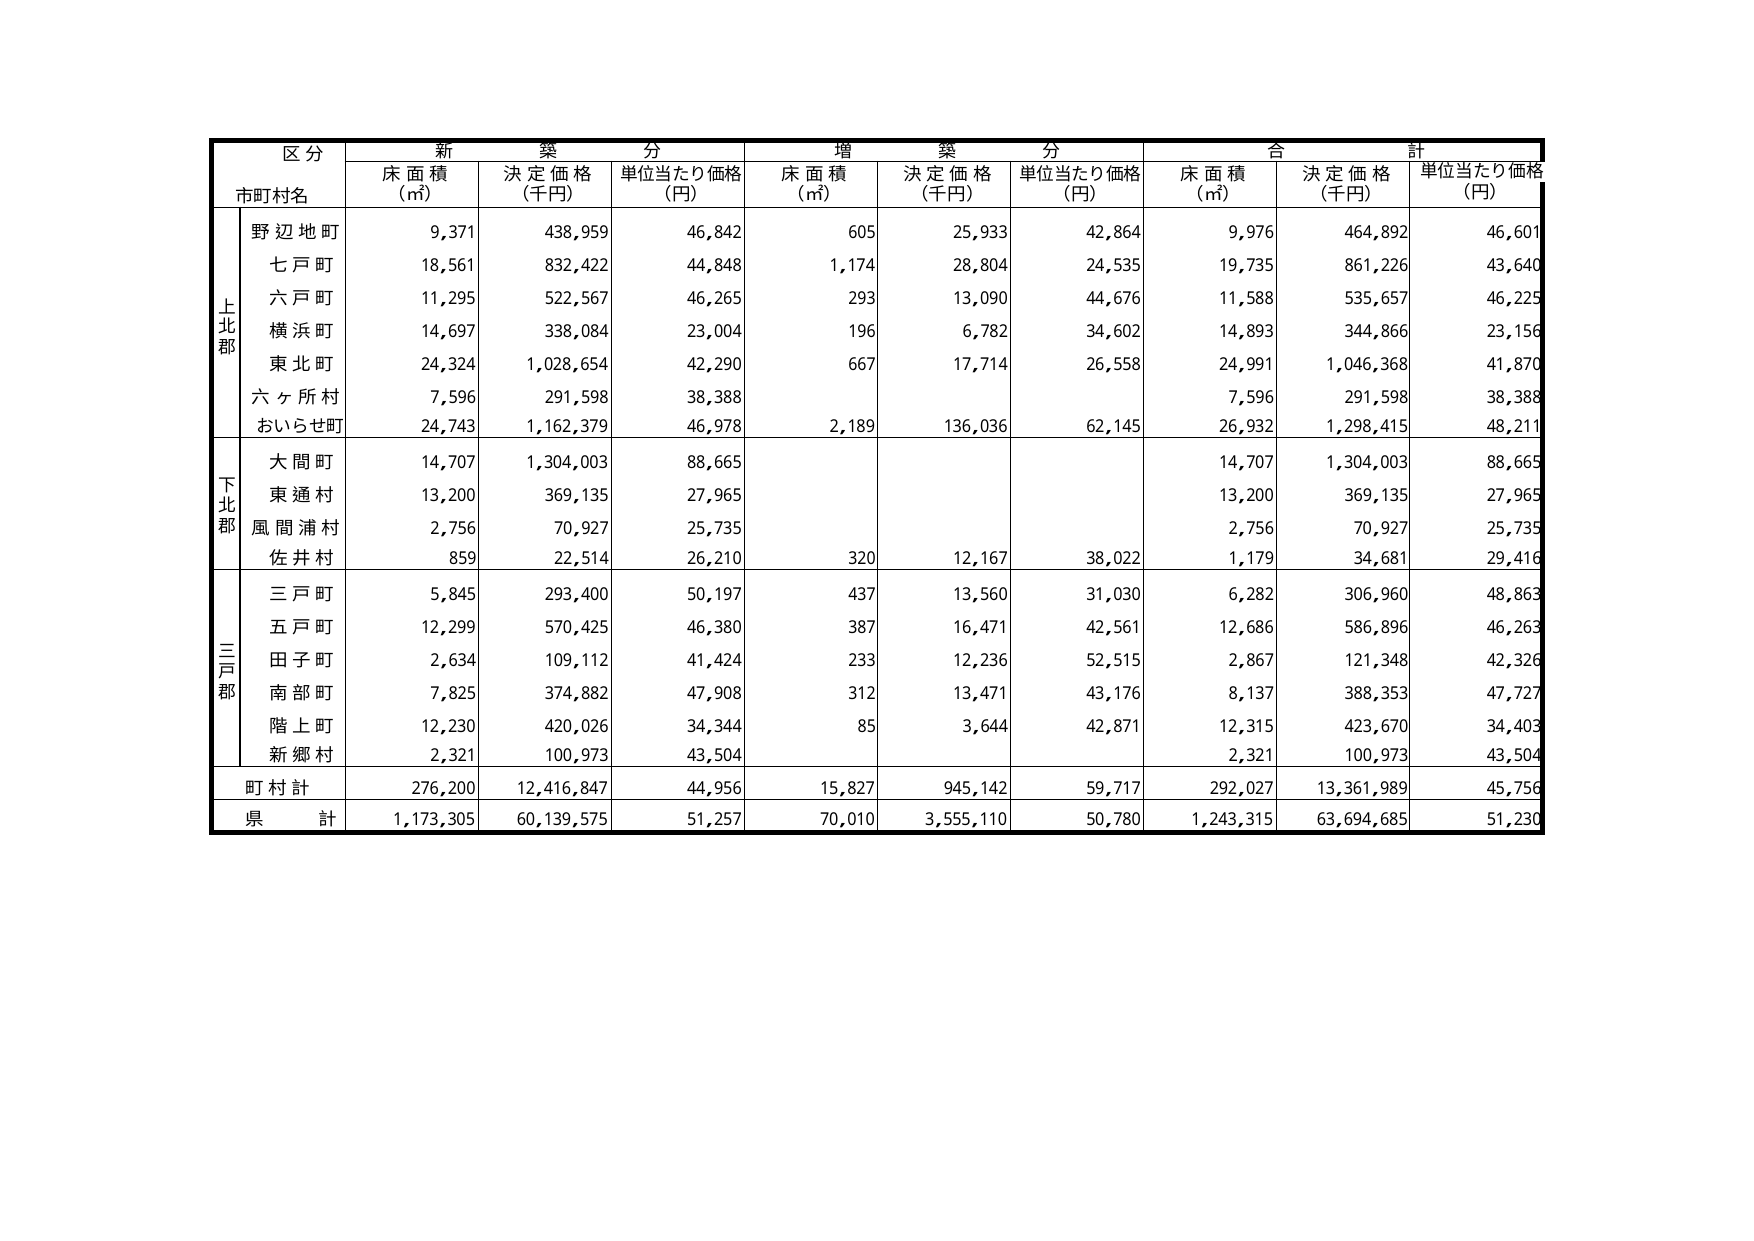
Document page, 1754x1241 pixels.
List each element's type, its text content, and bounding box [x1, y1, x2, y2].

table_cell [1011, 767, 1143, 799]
table_cell 13,090 [878, 279, 1010, 312]
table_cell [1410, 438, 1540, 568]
table_cell 44,848 [612, 246, 744, 279]
table_cell 床 面 積 （㎡） [745, 162, 877, 207]
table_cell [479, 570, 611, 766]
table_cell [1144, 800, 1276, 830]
table_header 築 [478, 143, 611, 161]
table_header 合 [1144, 143, 1303, 161]
table_cell 決 定 価 格 （千円） [1277, 162, 1409, 207]
table_cell 46,842 [612, 208, 744, 246]
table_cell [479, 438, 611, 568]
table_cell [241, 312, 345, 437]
table_cell 28,804 [878, 246, 1010, 279]
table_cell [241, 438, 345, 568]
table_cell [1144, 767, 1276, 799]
table_cell 野 辺 地 町 [241, 208, 345, 246]
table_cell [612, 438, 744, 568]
table_header 計 [1304, 143, 1540, 161]
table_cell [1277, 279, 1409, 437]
table_cell 9,371 [346, 208, 478, 246]
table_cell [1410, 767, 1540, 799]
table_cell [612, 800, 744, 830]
table_cell 決 定 価 格 （千円） [878, 162, 1010, 207]
table_cell 438,959 [479, 208, 611, 246]
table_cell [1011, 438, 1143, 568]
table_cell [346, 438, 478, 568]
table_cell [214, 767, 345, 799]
table_cell 単位当たり価格 （円） [612, 162, 744, 207]
table_cell 861,226 [1277, 246, 1409, 279]
table_cell 46,265 [612, 279, 744, 312]
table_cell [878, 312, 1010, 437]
table_cell 18,561 [346, 246, 478, 279]
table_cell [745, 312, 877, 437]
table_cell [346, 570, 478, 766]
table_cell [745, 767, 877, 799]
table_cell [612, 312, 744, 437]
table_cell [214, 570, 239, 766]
table_cell 42,864 [1011, 208, 1143, 246]
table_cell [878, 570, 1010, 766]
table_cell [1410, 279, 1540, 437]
table_cell 43,640 [1410, 246, 1540, 279]
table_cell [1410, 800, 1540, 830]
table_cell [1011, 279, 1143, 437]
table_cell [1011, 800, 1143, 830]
table_cell 七 戸 町 [241, 246, 345, 279]
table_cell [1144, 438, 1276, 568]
table_cell 1,174 [745, 246, 877, 279]
table_cell 25,933 [878, 208, 1010, 246]
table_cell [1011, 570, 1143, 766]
table_header 増 [745, 143, 877, 161]
table_header 区 分 市町村名 [214, 143, 345, 207]
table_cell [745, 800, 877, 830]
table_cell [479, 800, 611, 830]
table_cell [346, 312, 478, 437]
table_cell 床 面 積 （㎡） [346, 162, 478, 207]
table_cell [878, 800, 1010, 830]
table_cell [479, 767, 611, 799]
table_cell 605 [745, 208, 877, 246]
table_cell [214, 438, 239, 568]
table_header 分 [1011, 143, 1143, 161]
table_cell 単位当たり価格 （円） [1011, 162, 1143, 207]
table_cell 19,735 [1144, 246, 1276, 279]
table_cell 9,976 [1144, 208, 1276, 246]
table_header 新 [346, 143, 478, 161]
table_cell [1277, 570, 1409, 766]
table_cell （円） [1410, 182, 1540, 207]
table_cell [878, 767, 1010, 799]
table_cell 六 戸 町 [241, 279, 345, 312]
table_cell 46,601 [1410, 208, 1540, 246]
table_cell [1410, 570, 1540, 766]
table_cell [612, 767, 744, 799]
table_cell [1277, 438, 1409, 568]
table_header 築 [878, 143, 1011, 161]
table_cell 832,422 [479, 246, 611, 279]
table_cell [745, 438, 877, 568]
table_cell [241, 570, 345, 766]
table_cell 単位当たり価格 [1410, 162, 1543, 182]
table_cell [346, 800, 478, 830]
table_cell 11,295 [346, 279, 478, 312]
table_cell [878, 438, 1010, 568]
table_cell 464,892 [1277, 208, 1409, 246]
table_cell 上北郡 [214, 208, 239, 437]
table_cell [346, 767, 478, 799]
table_cell 床 面 積 （㎡） [1144, 162, 1276, 207]
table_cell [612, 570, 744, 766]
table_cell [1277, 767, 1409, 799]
table_cell 293 [745, 279, 877, 312]
table_cell 24,535 [1011, 246, 1143, 279]
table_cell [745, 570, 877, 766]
table_cell 522,567 [479, 279, 611, 312]
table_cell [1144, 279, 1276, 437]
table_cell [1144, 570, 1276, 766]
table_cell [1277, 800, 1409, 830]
table_cell 決 定 価 格 （千円） [479, 162, 611, 207]
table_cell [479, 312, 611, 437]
table_header 分 [611, 143, 744, 161]
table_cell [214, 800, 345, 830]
